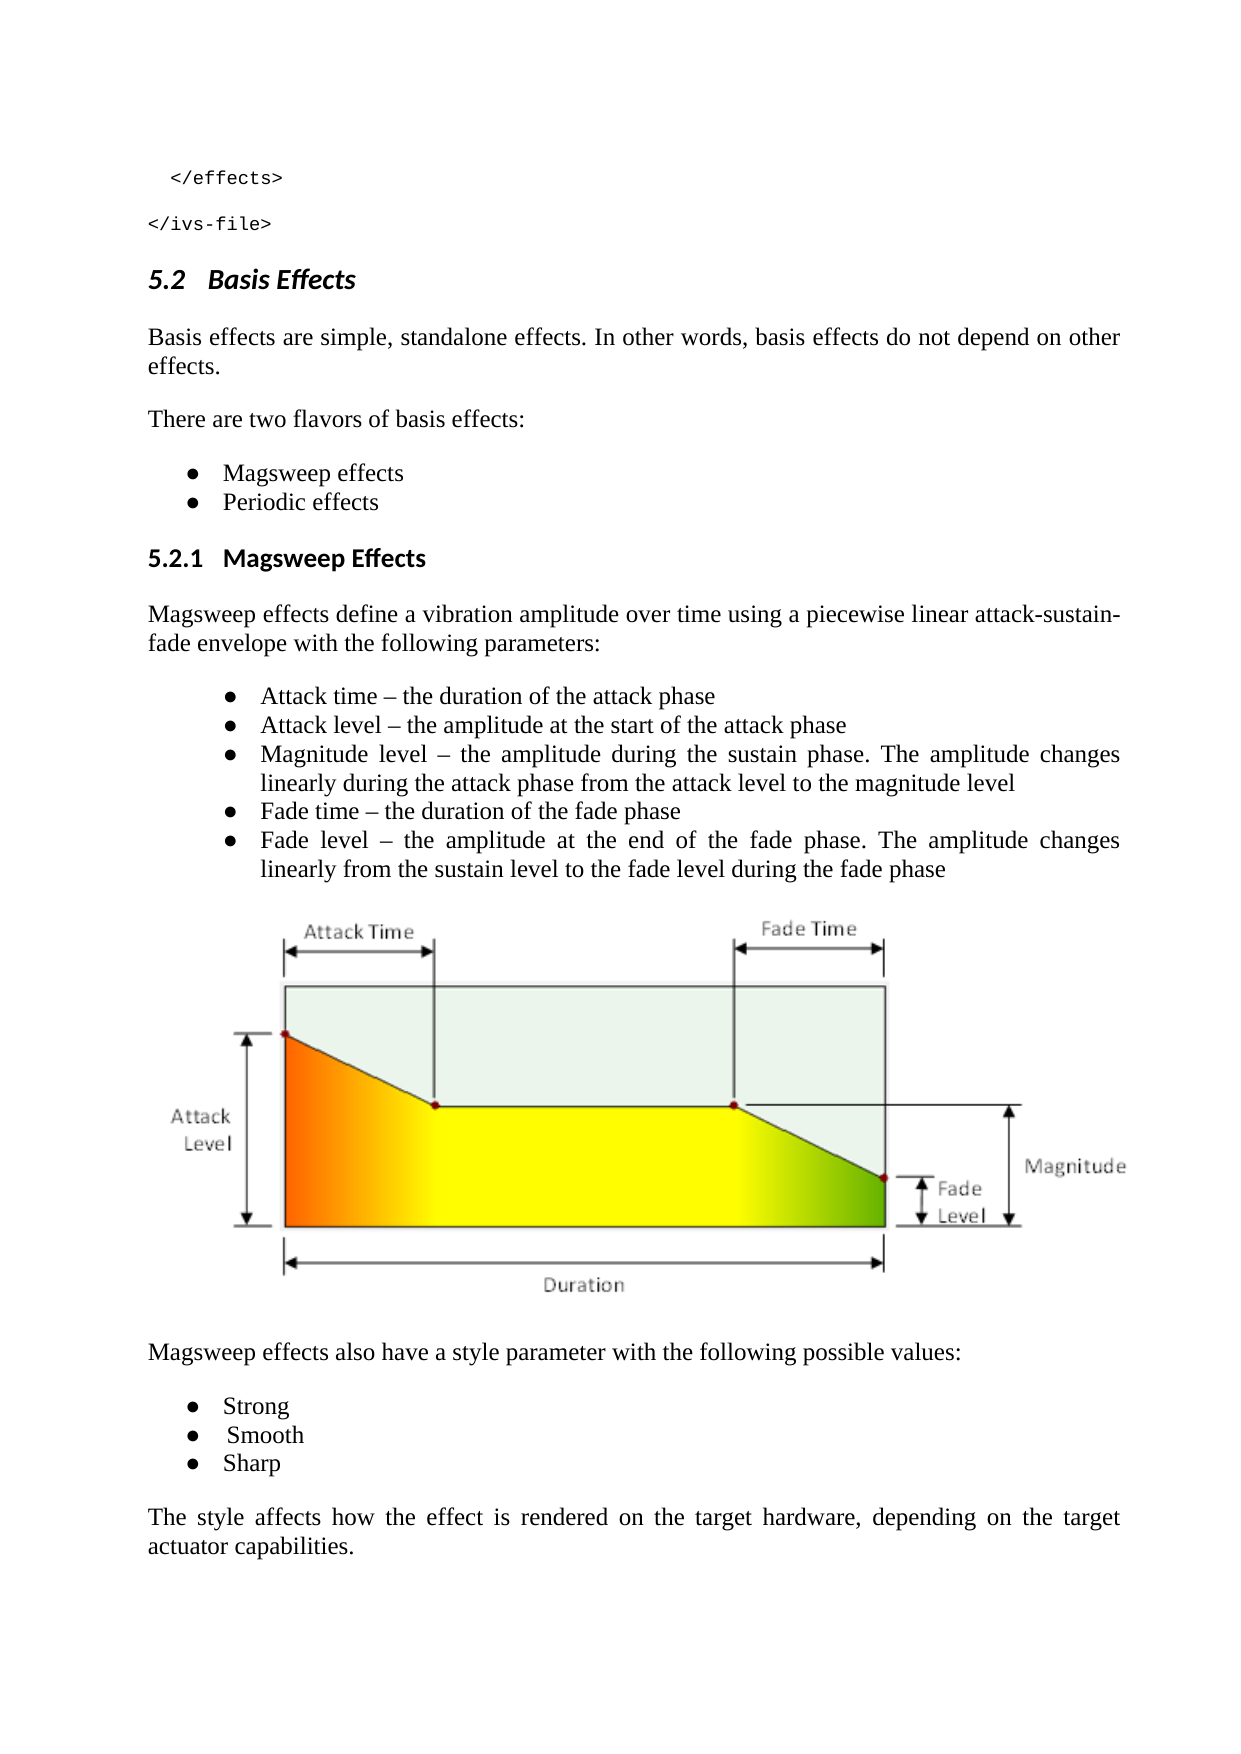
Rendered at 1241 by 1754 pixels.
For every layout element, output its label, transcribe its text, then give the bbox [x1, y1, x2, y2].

text </ivs-file> [148, 215, 1122, 236]
list Magsweep effects [185, 458, 1122, 487]
list Sharp [185, 1448, 1122, 1477]
text Basis effects are simple, standalone effects. In other words, basis effects do not depend on other effects. [148, 322, 1122, 379]
list Smooth [185, 1420, 1122, 1448]
text Magsweep effects define a vibration amplitude over time using a piecewise linear attack-sustain-fade envelope with the following parameters: [148, 599, 1122, 656]
subtitle Basis Effects [148, 261, 1122, 297]
list Strong [185, 1391, 1122, 1420]
subtitle Magsweep Effects [148, 541, 1122, 574]
list Fade level – the amplitude at the end of the fade phase. The amplitude changes linearly from the sustain level to the fade level during the fade phase [223, 825, 1122, 883]
list Attack time – the duration of the attack phase [223, 681, 1122, 710]
list Periodic effects [185, 487, 1122, 516]
text Magsweep effects also have a style parameter with the following possible values: [148, 1337, 1122, 1366]
text There are two flavors of basis effects: [148, 404, 1122, 433]
list Attack level – the amplitude at the start of the attack phase [223, 710, 1122, 739]
picture [147, 907, 1148, 1313]
text </effects> [148, 169, 1122, 190]
list Magnitude level – the amplitude during the sustain phase. The amplitude changes linearly during the attack phase from the attack level to the magnitude level [223, 739, 1122, 796]
text The style affects how the effect is rendered on the target hardware, depending on the target actuator capabilities. [148, 1502, 1122, 1560]
list Fade time – the duration of the fade phase [223, 796, 1122, 825]
